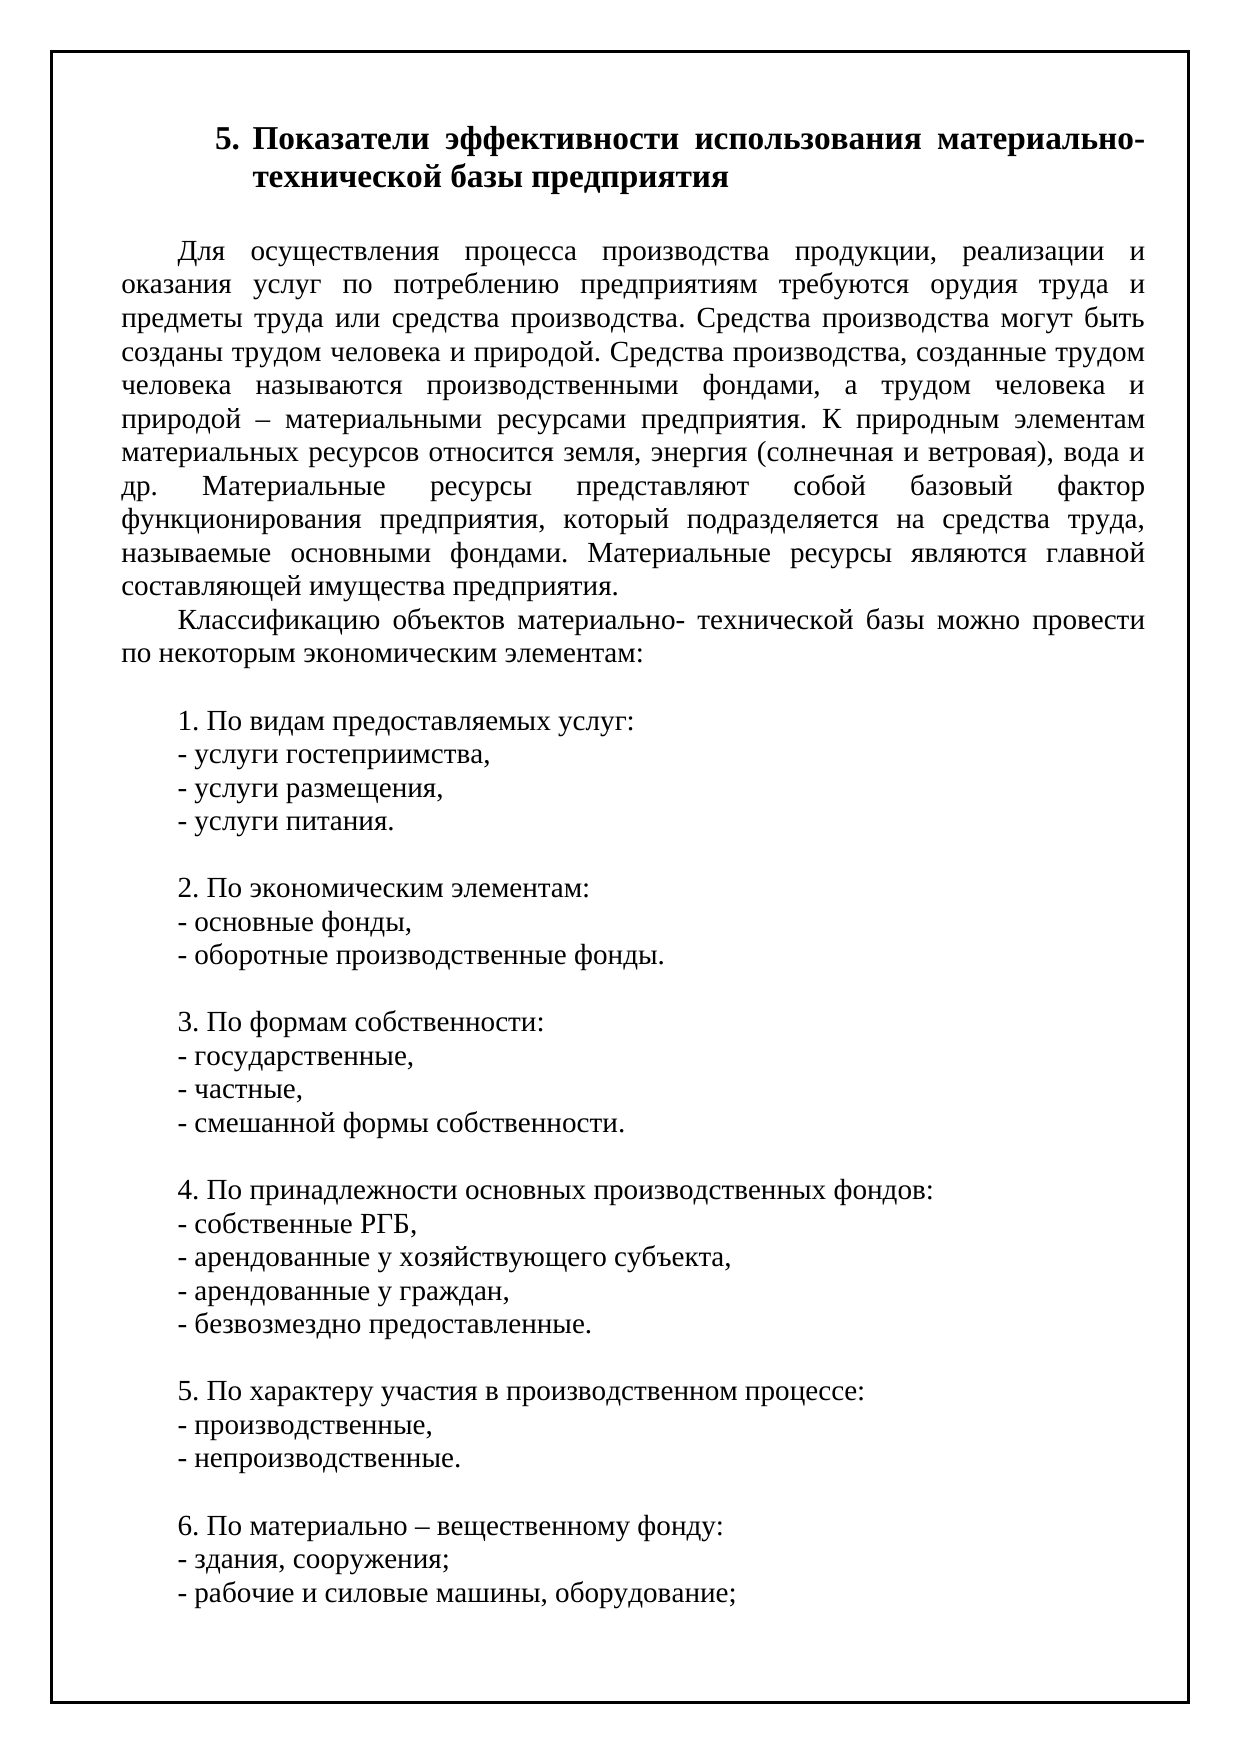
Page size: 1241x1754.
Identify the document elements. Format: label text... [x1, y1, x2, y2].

text Классификацию объектов материально- технической базы можно провести по некоторым экономическим элементам: [121, 602, 1146, 669]
text - арендованные у хозяйствующего субъекта, [121, 1239, 1146, 1273]
text - непроизводственные. [121, 1441, 1146, 1474]
text - государственные, [121, 1038, 1146, 1072]
text - оборотные производственные фонды. [121, 937, 1146, 971]
text Для осуществления процесса производства продукции, реализации и оказания услуг по потреблению предприятиям требуются орудия труда и предметы труда или средства производства. Средства производства могут быть созданы трудом человека и природой. Средства производства, созданные трудом человека называются производственными фондами, а трудом человека и природой – материальными ресурсами предприятия. К природным элементам материальных ресурсов относится земля, энергия (солнечная и ветровая), вода и др. Материальные ресурсы представляют собой базовый фактор функционирования предприятия, который подразделяется на средства труда, называемые основными фондами. Материальные ресурсы являются главной составляющей имущества предприятия. [121, 233, 1146, 602]
text - рабочие и силовые машины, оборудование; [121, 1575, 1146, 1608]
text - смешанной формы собственности. [121, 1105, 1146, 1139]
text - здания, сооружения; [121, 1541, 1146, 1575]
text 4. По принадлежности основных производственных фондов: [121, 1172, 1146, 1206]
text - безвозмездно предоставленные. [121, 1306, 1146, 1340]
text - частные, [121, 1072, 1146, 1105]
text - услуги питания. [121, 803, 1146, 837]
text - производственные, [121, 1407, 1146, 1441]
text 6. По материально – вещественному фонду: [121, 1508, 1146, 1541]
text - арендованные у граждан, [121, 1273, 1146, 1306]
text 2. По экономическим элементам: [121, 870, 1146, 904]
text - услуги размещения, [121, 770, 1146, 803]
text 5. По характеру участия в производственном процессе: [121, 1373, 1146, 1407]
text - собственные РГБ, [121, 1206, 1146, 1239]
text - основные фонды, [121, 904, 1146, 937]
list Показатели эффективности использования материально-технической базы предприятия [215, 118, 1146, 195]
text 1. По видам предоставляемых услуг: [121, 703, 1146, 736]
text - услуги гостеприимства, [121, 736, 1146, 770]
text 3. По формам собственности: [121, 1004, 1146, 1038]
